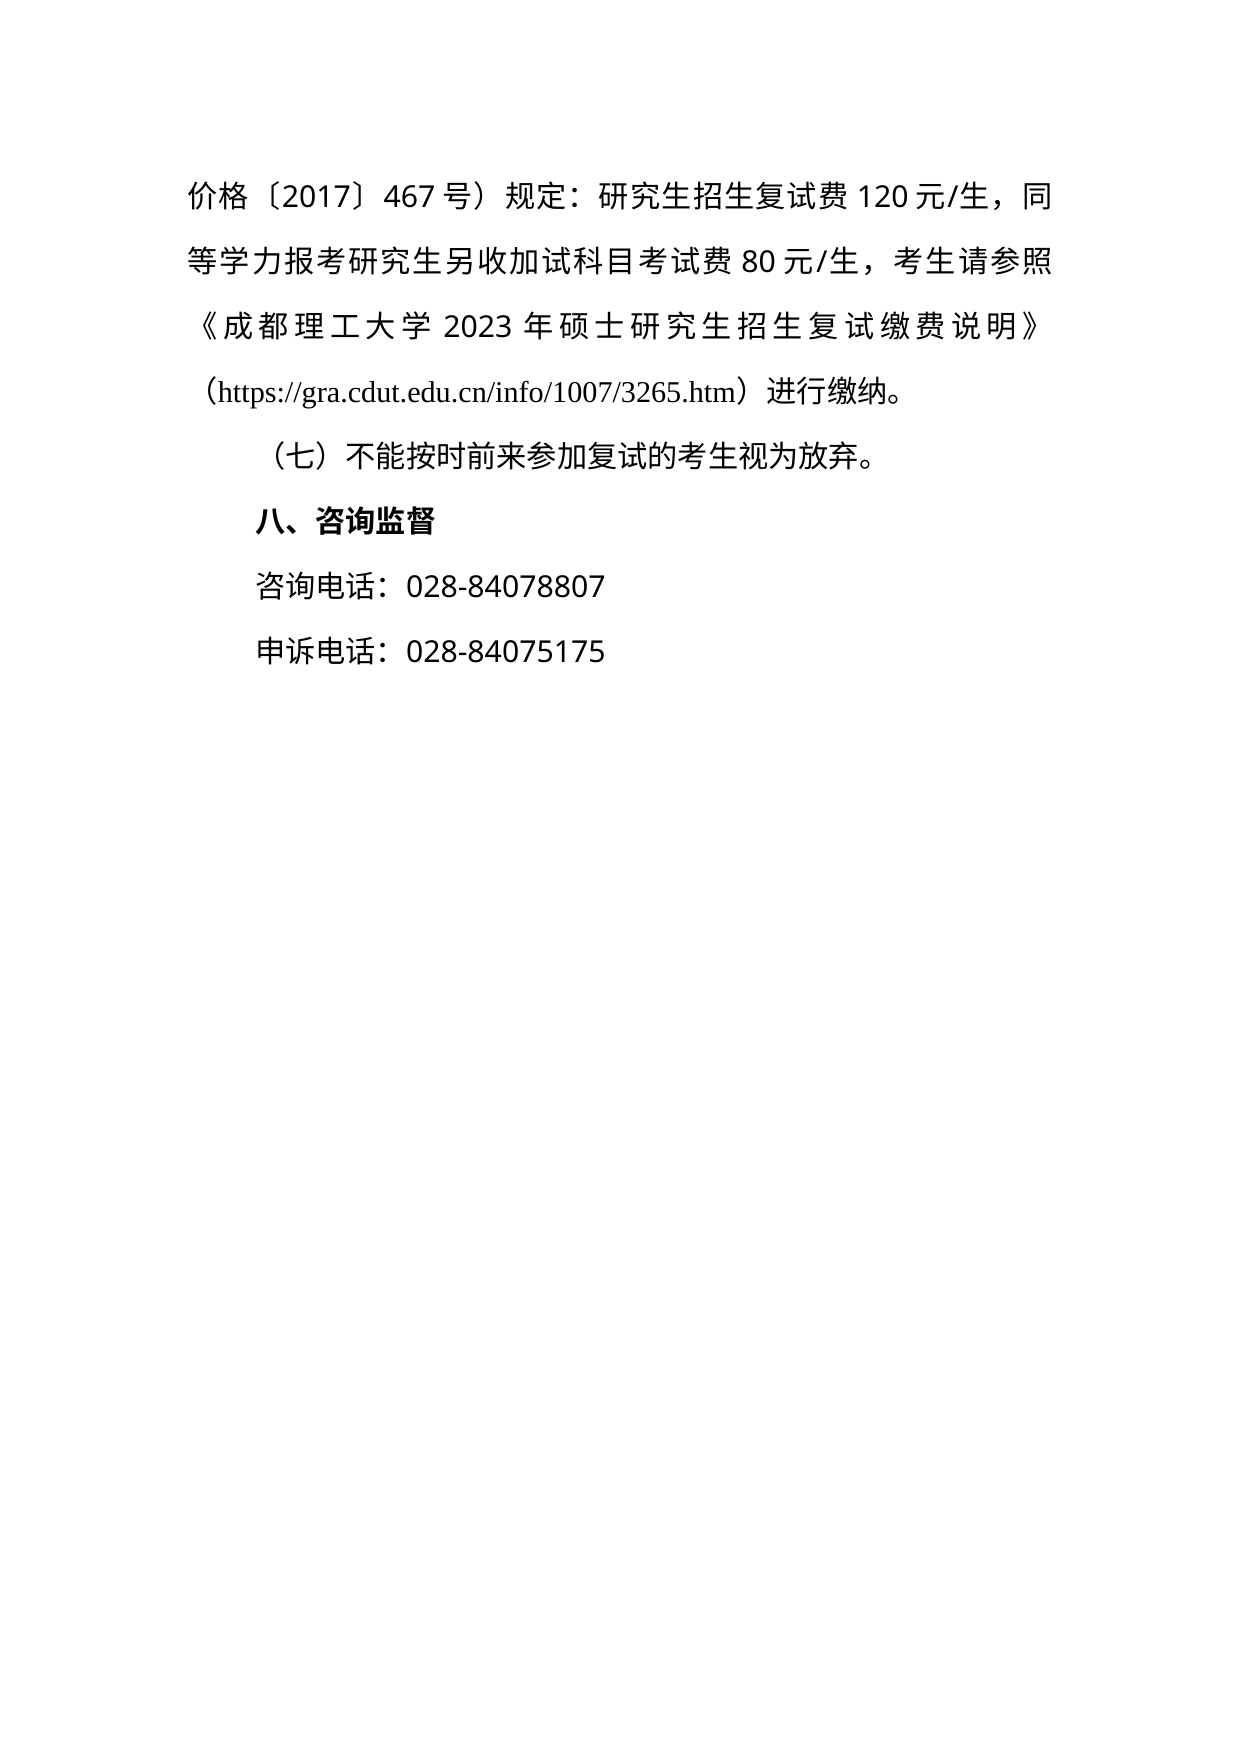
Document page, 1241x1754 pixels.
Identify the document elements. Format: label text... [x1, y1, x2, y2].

text 申诉电话：028-84075175 [187, 617, 1053, 682]
text （七）不能按时前来参加复试的考生视为放弃。 [187, 422, 1053, 487]
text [187, 162, 1053, 422]
text 八、咨询监督 [187, 487, 1053, 552]
text 咨询电话：028-84078807 [187, 552, 1053, 617]
